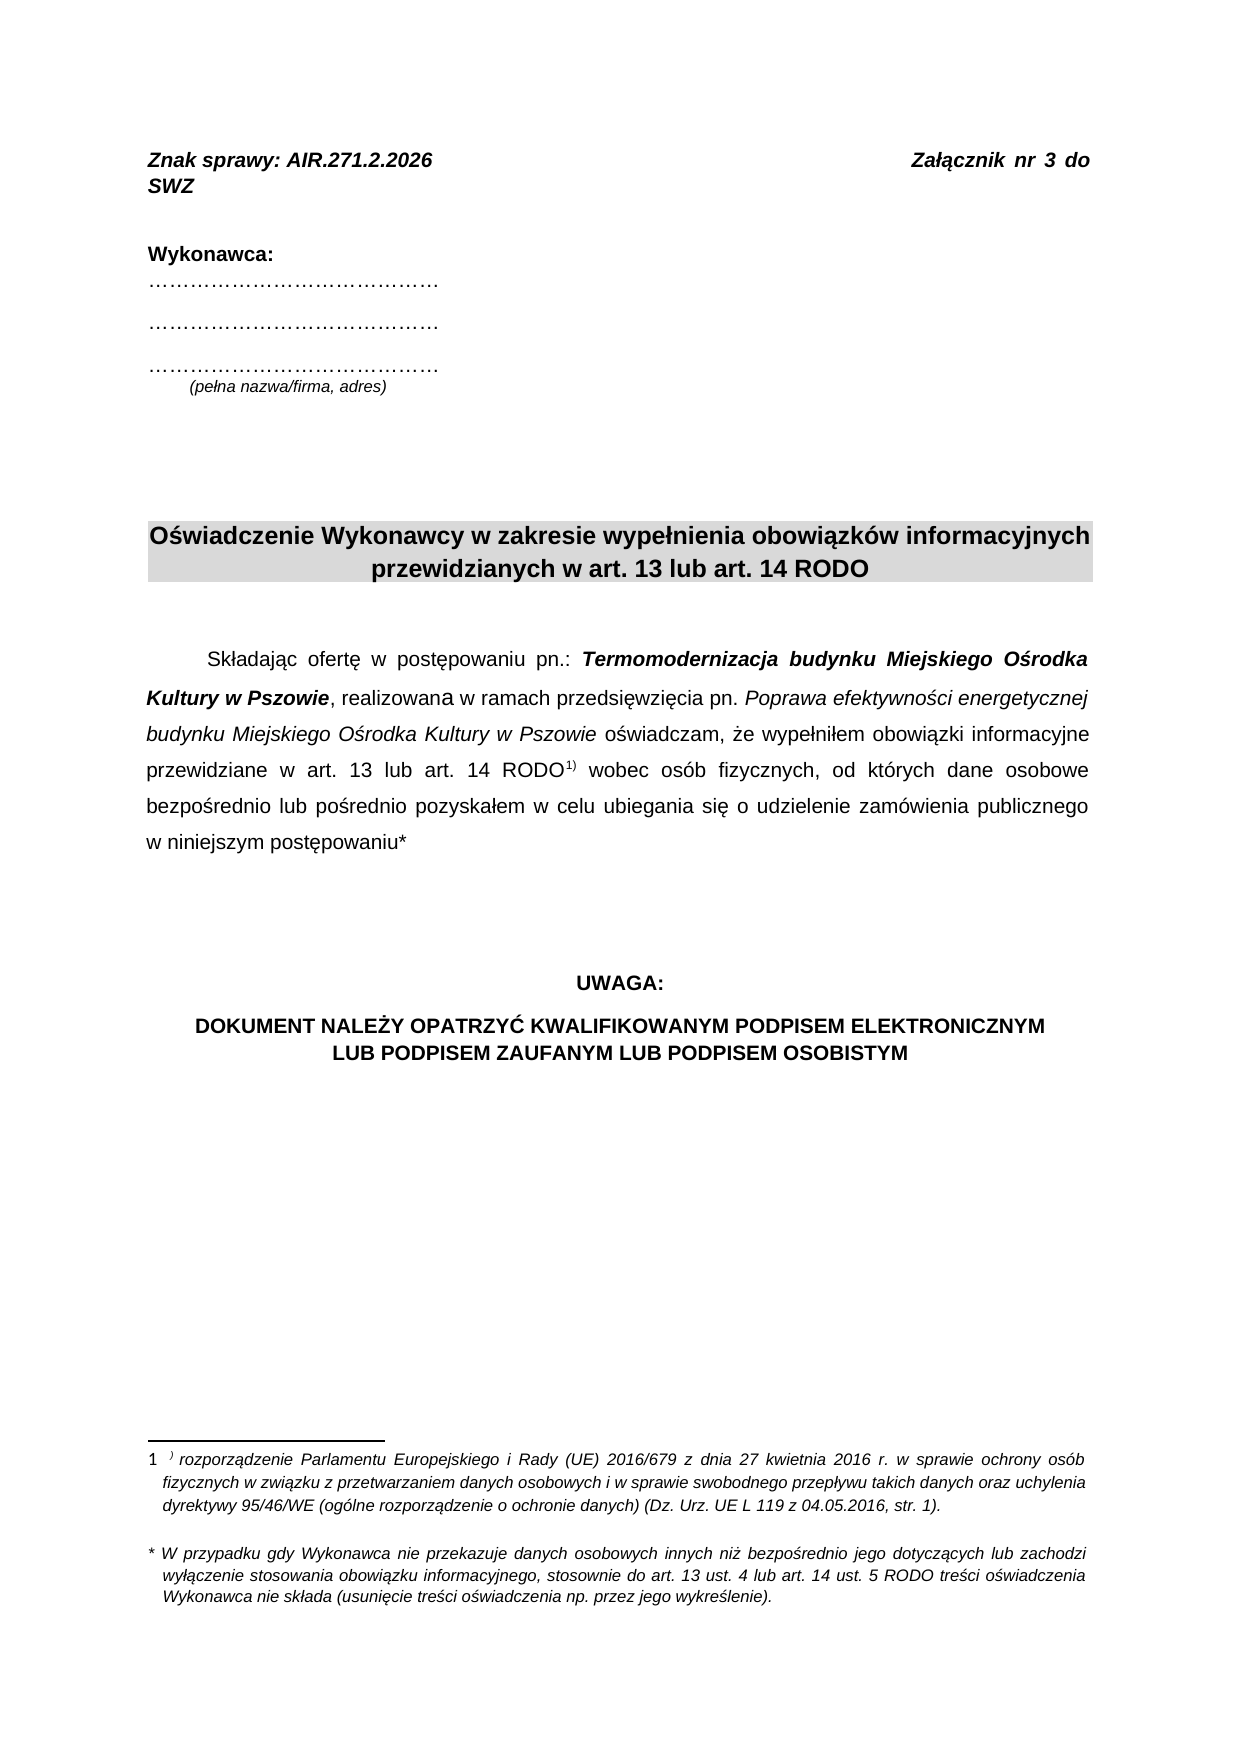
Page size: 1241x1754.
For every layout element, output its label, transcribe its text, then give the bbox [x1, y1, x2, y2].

subtitle Znak sprawy: AIR.271.2.2026 Załącznik nr 3 do SWZ [148, 148, 1093, 197]
text Wykonawca: [148, 242, 1093, 266]
text …………………………………… [148, 310, 1093, 334]
text Składając ofertę w postępowaniu pn.: Termomodernizacja budynku Miejskiego Ośrodka Kultury w Pszowie, realizowana w ramach przedsięwzięcia pn. Poprawa efektywności energetycznej budynku Miejskiego Ośrodka Kultury w Pszowie oświadczam, że wypełniłem obowiązki informacyjne przewidziane w art. 13 lub art. 14 RODO) wobec osób fizycznych, od których dane osobowe bezpośrednio lub pośrednio pozyskałem w celu ubiegania się o udzielenie zamówienia publicznego w niniejszym postępowaniu* [146, 646, 1090, 853]
text UWAGA: [148, 971, 1093, 994]
text …………………………………… [148, 352, 1093, 376]
text DOKUMENT NALEŻY OPATRZYĆ KWALIFIKOWANYM PODPISEM ELEKTRONICZNYM LUB PODPISEM ZAUFANYM LUB PODPISEM OSOBISTYM [148, 1014, 1093, 1065]
text …………………………………… [148, 267, 1093, 291]
text Oświadczenie Wykonawcy w zakresie wypełnienia obowiązków informacyjnych przewidzianych w art. 13 lub art. 14 RODO [148, 521, 1093, 582]
text (pełna nazwa/firma, adres) [148, 376, 1093, 396]
